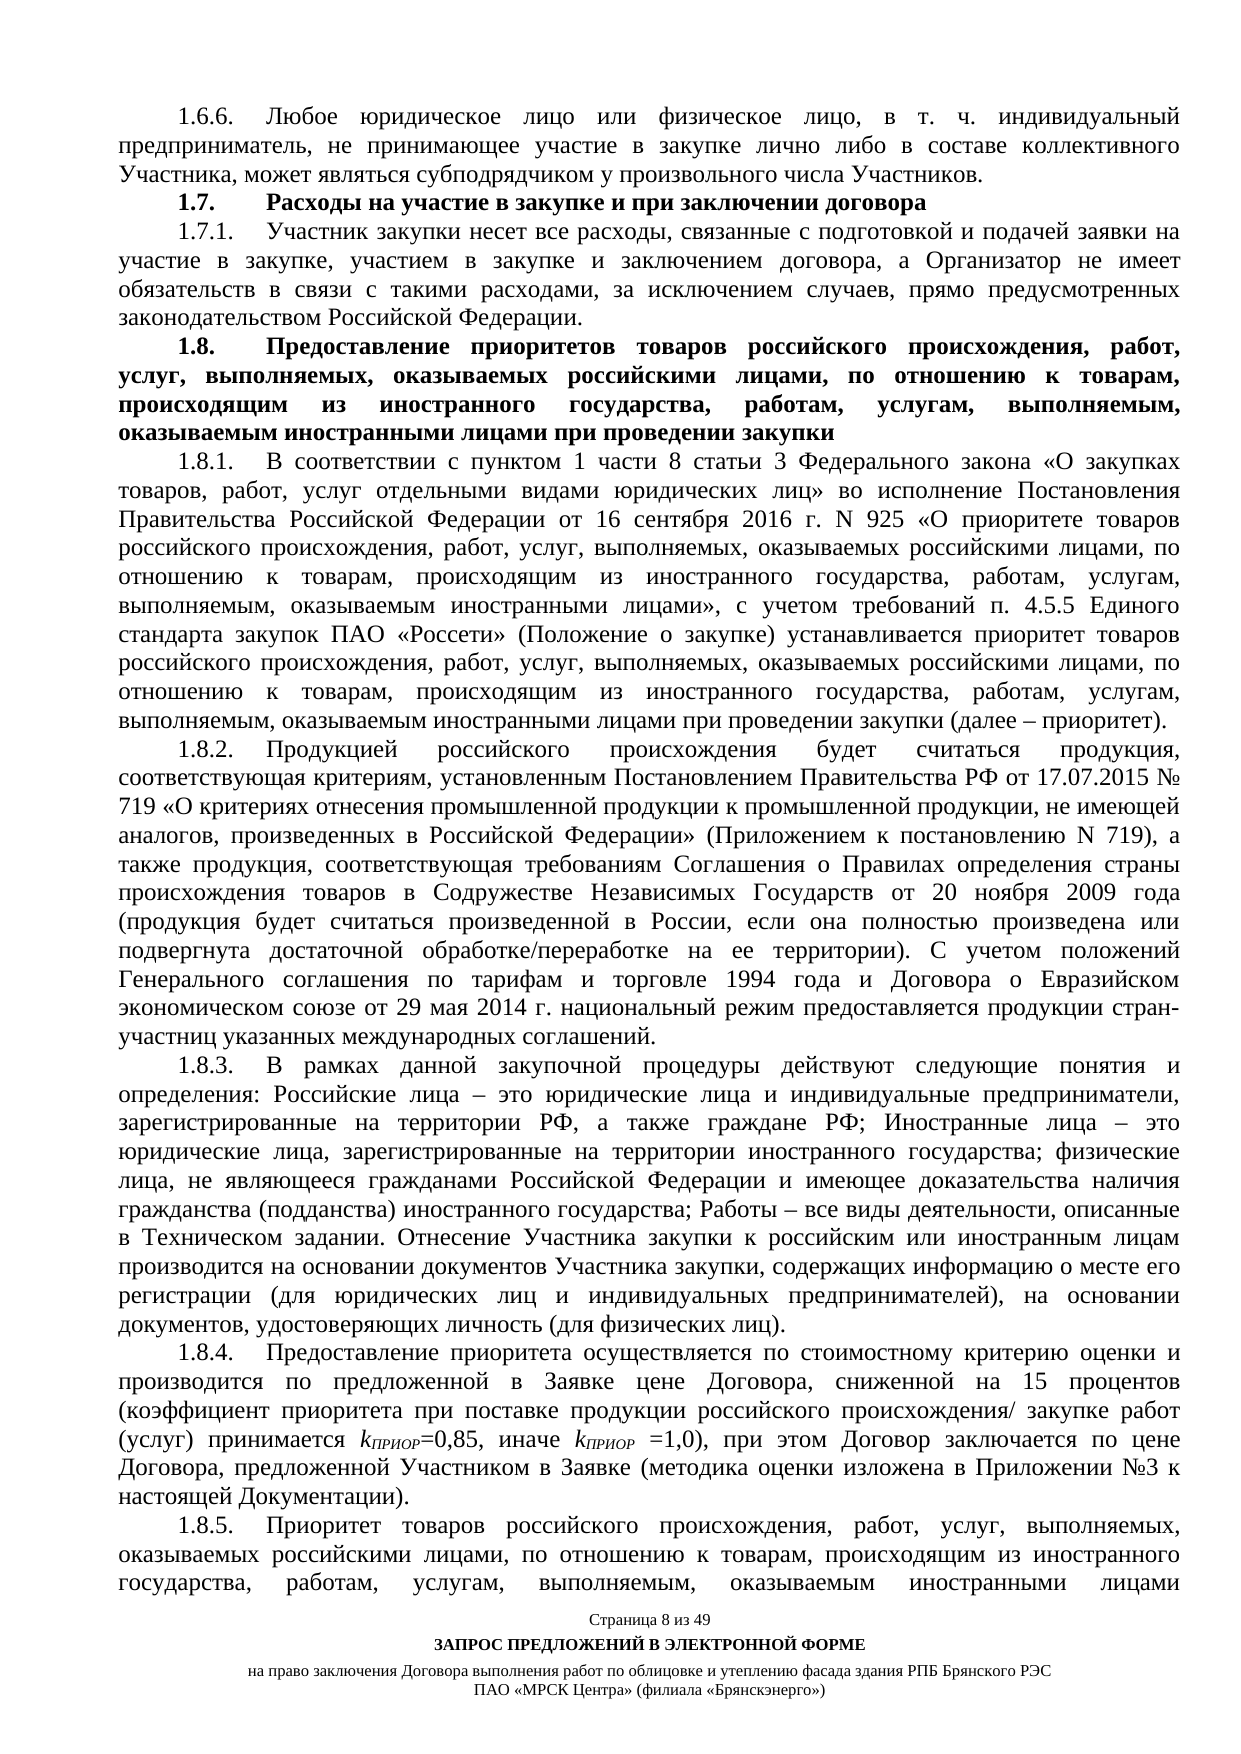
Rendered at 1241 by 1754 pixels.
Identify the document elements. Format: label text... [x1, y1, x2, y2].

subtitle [118, 1510, 1181, 1596]
subtitle Продукцией российского происхождения будет считаться продукция, соответствующая критериям, установленным Постановлением Правительства РФ от 17.07.2015 № 719 «О критериях отнесения промышленной продукции к промышленной продукции, не имеющей аналогов, произведенных в Российской Федерации» (Приложением к постановлению N 719), а также продукция, соответствующая требованиям Соглашения о Правилах определения страны происхождения товаров в Содружестве Независимых Государств от 20 ноября 2009 года (продукция будет считаться произведенной в России, если она полностью произведена или подвергнута достаточной обработке/переработке на ее территории). С учетом положений Генерального соглашения по тарифам и торговле 1994 года и Договора о Евразийском экономическом союзе от 29 мая 2014 г. национальный режим предоставляется продукции стран-участниц указанных международных соглашений. [118, 734, 1181, 1050]
subtitle В соответствии с пунктом 1 части 8 статьи 3 Федерального закона «О закупках товаров, работ, услуг отдельными видами юридических лиц» во исполнение Постановления Правительства Российской Федерации от 16 сентября 2016 г. N 925 «О приоритете товаров российского происхождения, работ, услуг, выполняемых, оказываемых российскими лицами, по отношению к товарам, происходящим из иностранного государства, работам, услугам, выполняемым, оказываемым иностранными лицами», с учетом требований п. 4.5.5 Единого стандарта закупок ПАО «Россети» (Положение о закупке) устанавливается приоритет товаров российского происхождения, работ, услуг, выполняемых, оказываемых российскими лицами, по отношению к товарам, происходящим из иностранного государства, работам, услугам, выполняемым, оказываемым иностранными лицами при проведении закупки (далее – приоритет). [118, 446, 1181, 734]
subtitle В рамках данной закупочной процедуры действуют следующие понятия и определения: Российские лица – это юридические лица и индивидуальные предприниматели, зарегистрированные на территории РФ, а также граждане РФ; Иностранные лица – это юридические лица, зарегистрированные на территории иностранного государства; физические лица, не являющееся гражданами Российской Федерации и имеющее доказательства наличия гражданства (подданства) иностранного государства; Работы – все виды деятельности, описанные в Техническом задании. Отнесение Участника закупки к российским или иностранным лицам производится на основании документов Участника закупки, содержащих информацию о месте его регистрации (для юридических лиц и индивидуальных предпринимателей), на основании документов, удостоверяющих личность (для физических лиц). [118, 1050, 1181, 1337]
subtitle Участник закупки несет все расходы, связанные с подготовкой и подачей заявки на участие в закупке, участием в закупке и заключением договора, а Организатор не имеет обязательств в связи с такими расходами, за исключением случаев, прямо предусмотренных законодательством Российской Федерации. [118, 216, 1181, 331]
subtitle Предоставление приоритета осуществляется по стоимостному критерию оценки и производится по предложенной в Заявке цене Договора, сниженной на 15 процентов (коэффициент приоритета при поставке продукции российского происхождения/ закупке работ (услуг) принимается kПРИОР=0,85, иначе kПРИОР =1,0), при этом Договор заключается по цене Договора, предложенной Участником в Заявке (методика оценки изложена в Приложении №3 к настоящей Документации). [118, 1337, 1181, 1510]
subtitle Предоставление приоритетов товаров российского происхождения, работ, услуг, выполняемых, оказываемых российскими лицами, по отношению к товарам, происходящим из иностранного государства, работам, услугам, выполняемым, оказываемым иностранными лицами при проведении закупки [118, 331, 1181, 446]
subtitle Расходы на участие в закупке и при заключении договора [118, 187, 1181, 216]
subtitle Любое юридическое лицо или физическое лицо, в т. ч. индивидуальный предприниматель, не принимающее участие в закупке лично либо в составе коллективного Участника, может являться субподрядчиком у произвольного числа Участников. [118, 101, 1181, 187]
